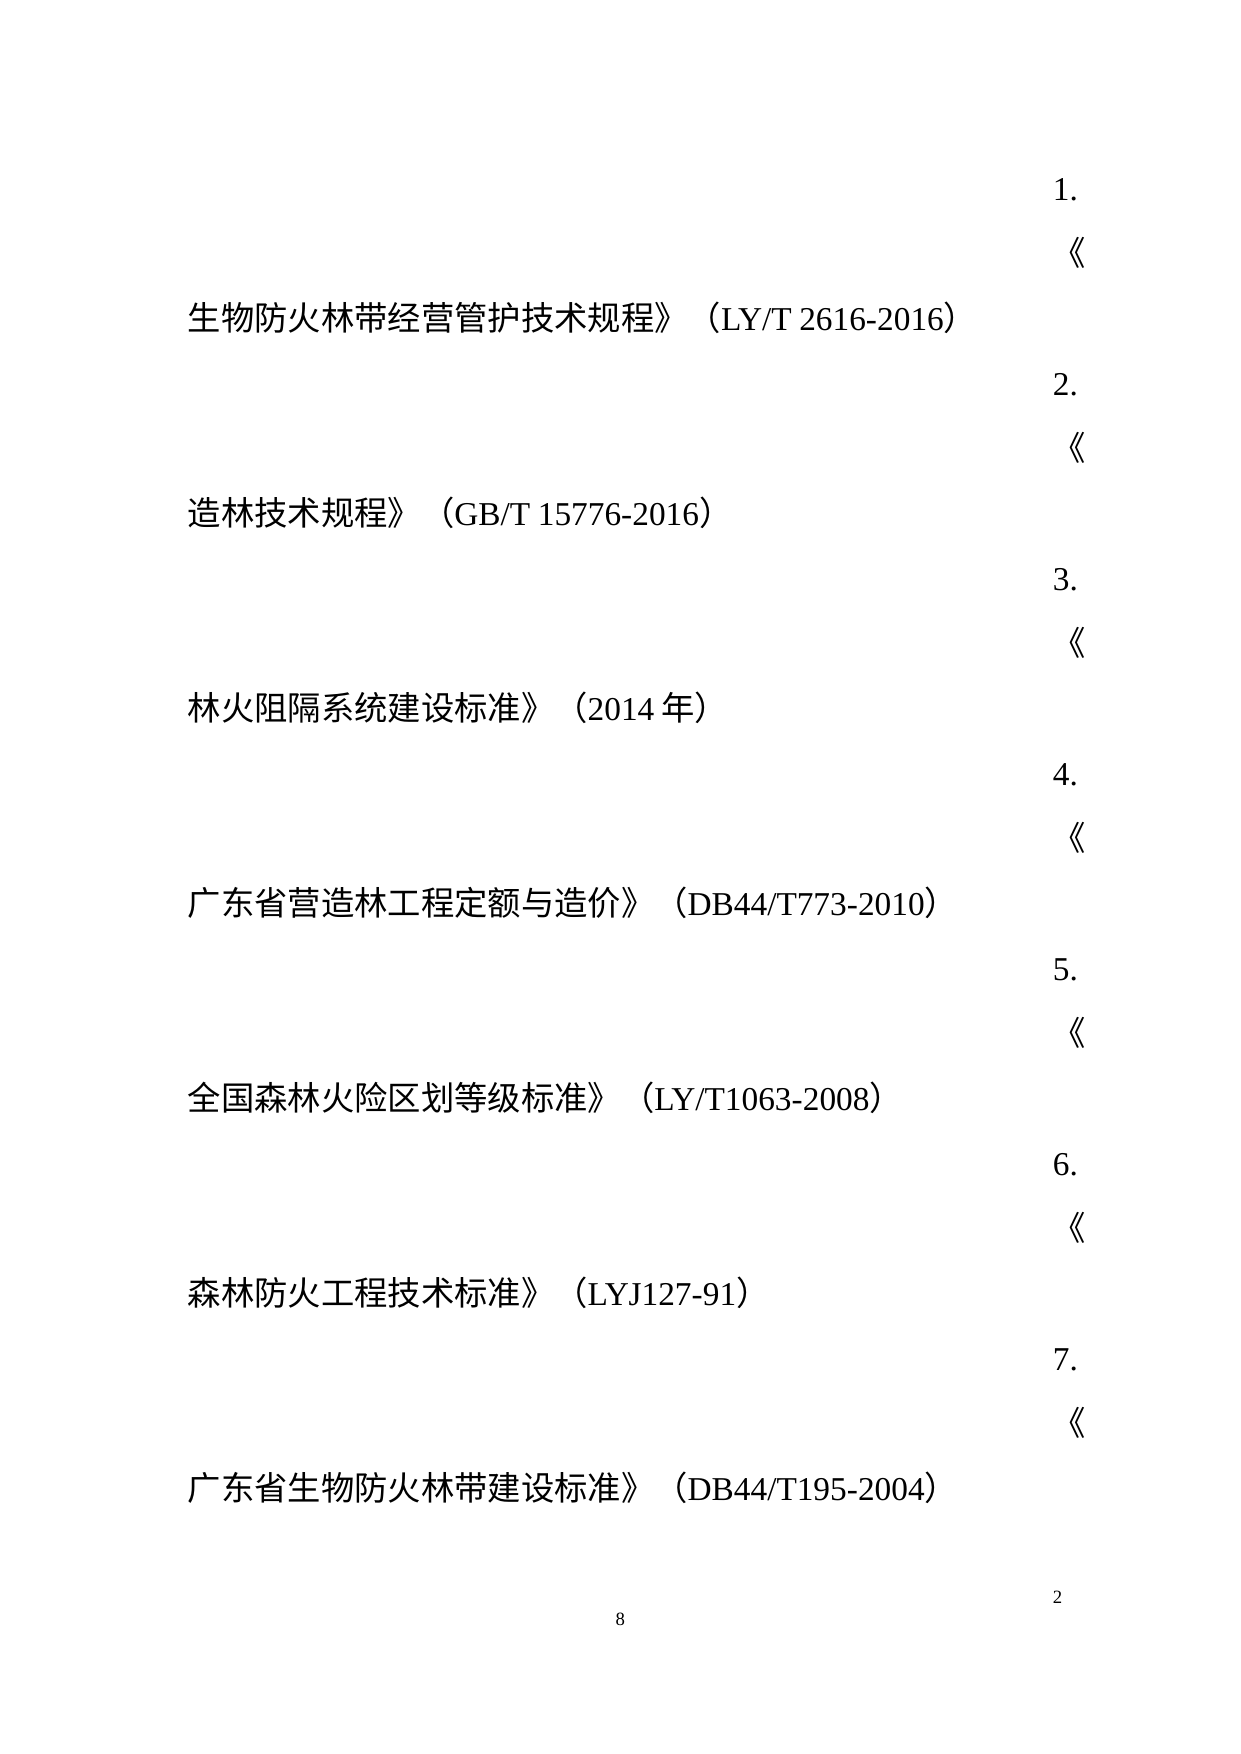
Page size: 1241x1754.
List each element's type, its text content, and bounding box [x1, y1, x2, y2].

list 《林火阻隔系统建设标准》（2014年） [187, 543, 1053, 738]
list 《全国森林火险区划等级标准》（LY/T1063-2008） [187, 933, 1053, 1128]
list 《广东省生物防火林带建设标准》（DB44/T195-2004） [187, 1323, 1053, 1518]
list 《生物防火林带经营管护技术规程》（LY/T 2616-2016） [187, 153, 1053, 348]
list 《广东省营造林工程定额与造价》（DB44/T773-2010） [187, 738, 1053, 933]
list 《造林技术规程》（GB/T 15776-2016） [187, 348, 1053, 543]
list 《森林防火工程技术标准》（LYJ127-91） [187, 1128, 1053, 1323]
